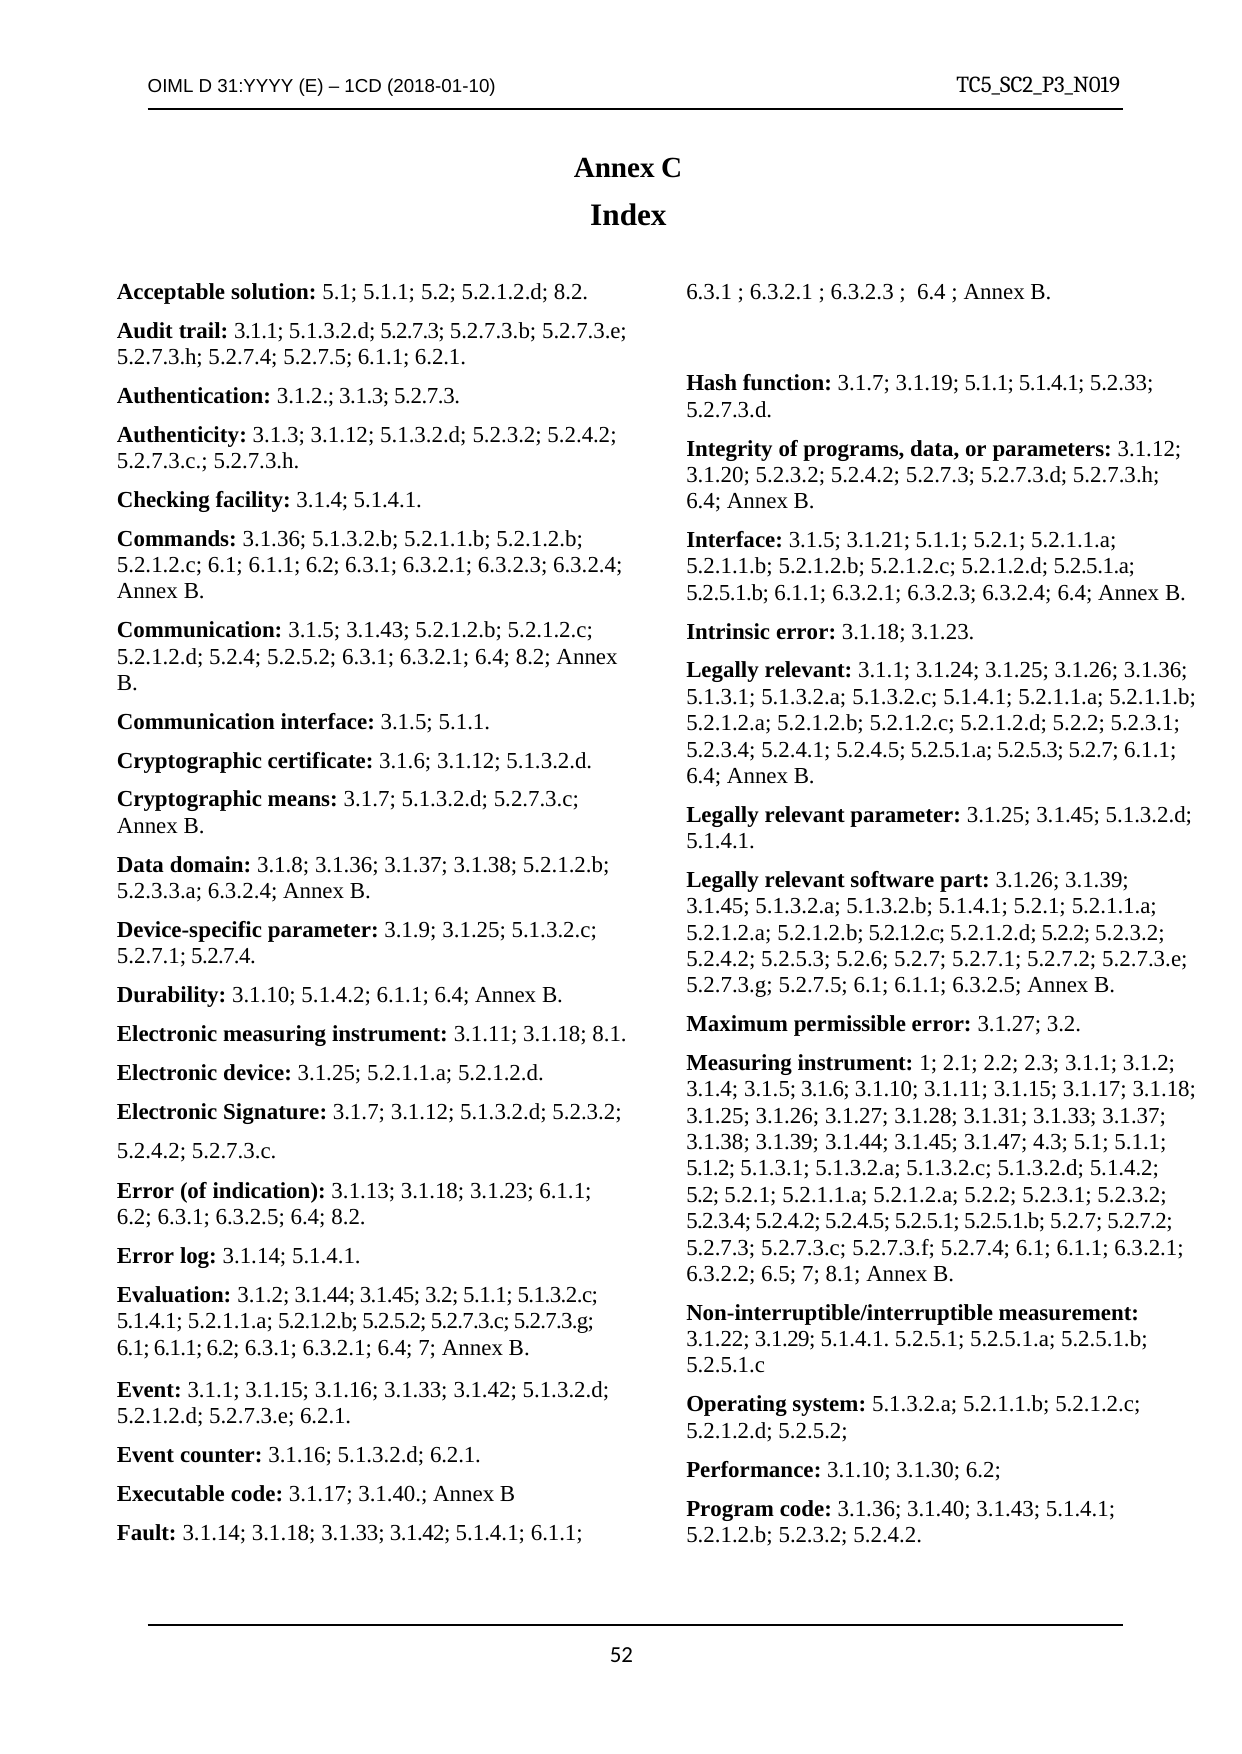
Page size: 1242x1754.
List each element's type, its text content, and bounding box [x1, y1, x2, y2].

text Index [117, 196, 1139, 232]
text Fault: 3.1.14; 3.1.18; 3.1.33; 3.1.42; 5.1.4.1; 6.1.1; 6.3.1 ; 6.3.2.1 ; 6.3.2.3 ; 6.4 ; Annex B. [686, 278, 1196, 304]
text Electronic device: 3.1.25; 5.2.1.1.a; 5.2.1.2.d. [117, 1059, 627, 1085]
text Measuring instrument: 1; 2.1; 2.2; 2.3; 3.1.1; 3.1.2; 3.1.4; 3.1.5; 3.1.6; 3.1.10; 3.1.11; 3.1.15; 3.1.17; 3.1.18; 3.1.25; 3.1.26; 3.1.27; 3.1.28; 3.1.31; 3.1.33; 3.1.37; 3.1.38; 3.1.39; 3.1.44; 3.1.45; 3.1.47; 4.3; 5.1; 5.1.1; 5.1.2; 5.1.3.1; 5.1.3.2.a; 5.1.3.2.c; 5.1.3.2.d; 5.1.4.2; 5.2; 5.2.1; 5.2.1.1.a; 5.2.1.2.a; 5.2.2; 5.2.3.1; 5.2.3.2; 5.2.3.4; 5.2.4.2; 5.2.4.5; 5.2.5.1; 5.2.5.1.b; 5.2.7; 5.2.7.2; 5.2.7.3; 5.2.7.3.c; 5.2.7.3.f; 5.2.7.4; 6.1; 6.1.1; 6.3.2.1; 6.3.2.2; 6.5; 7; 8.1; Annex B. [686, 1049, 1196, 1286]
text Operating system: 5.1.3.2.a; 5.2.1.1.b; 5.2.1.2.c; 5.2.1.2.d; 5.2.5.2; [686, 1391, 1196, 1443]
text Authenticity: 3.1.3; 3.1.12; 5.1.3.2.d; 5.2.3.2; 5.2.4.2; 5.2.7.3.c.; 5.2.7.3.h. [117, 421, 627, 473]
text Commands: 3.1.36; 5.1.3.2.b; 5.2.1.1.b; 5.2.1.2.b; 5.2.1.2.c; 6.1; 6.1.1; 6.2; 6.3.1; 6.3.2.1; 6.3.2.3; 6.3.2.4; Annex B. [117, 525, 627, 604]
text Authentication: 3.1.2.; 3.1.3; 5.2.7.3. [117, 382, 627, 408]
text Cryptographic certificate: 3.1.6; 3.1.12; 5.1.3.2.d. [117, 747, 627, 773]
text Non-interruptible/interruptible measurement: 3.1.22; 3.1.29; 5.1.4.1. 5.2.5.1; 5.2.5.1.a; 5.2.5.1.b; 5.2.5.1.c [686, 1299, 1196, 1378]
text Electronic measuring instrument: 3.1.11; 3.1.18; 8.1. [117, 1020, 627, 1046]
text Fault: 3.1.14; 3.1.18; 3.1.33; 3.1.42; 5.1.4.1; 6.1.1; 6.3.1 ; 6.3.2.1 ; 6.3.2.3 ; 6.4 ; Annex B. [117, 1519, 627, 1545]
text Intrinsic error: 3.1.18; 3.1.23. [686, 618, 1196, 644]
text Interface: 3.1.5; 3.1.21; 5.1.1; 5.2.1; 5.2.1.1.a; 5.2.1.1.b; 5.2.1.2.b; 5.2.1.2.c; 5.2.1.2.d; 5.2.5.1.a; 5.2.5.1.b; 6.1.1; 6.3.2.1; 6.3.2.3; 6.3.2.4; 6.4; Annex B. [686, 526, 1196, 605]
text Device-specific parameter: 3.1.9; 3.1.25; 5.1.3.2.c; 5.2.7.1; 5.2.7.4. [117, 916, 627, 968]
text Event counter: 3.1.16; 5.1.3.2.d; 6.2.1. [117, 1441, 627, 1467]
text Executable code: 3.1.17; 3.1.40.; Annex B [117, 1480, 627, 1506]
text Program code: 3.1.36; 3.1.40; 3.1.43; 5.1.4.1; 5.2.1.2.b; 5.2.3.2; 5.2.4.2. [686, 1494, 1196, 1547]
text Durability: 3.1.10; 5.1.4.2; 6.1.1; 6.4; Annex B. [117, 981, 627, 1007]
text Legally relevant parameter: 3.1.25; 3.1.45; 5.1.3.2.d; 5.1.4.1. [686, 801, 1196, 853]
text Annex C [117, 150, 1139, 184]
text Legally relevant software part: 3.1.26; 3.1.39; 3.1.45; 5.1.3.2.a; 5.1.3.2.b; 5.1.4.1; 5.2.1; 5.2.1.1.a; 5.2.1.2.a; 5.2.1.2.b; 5.2.1.2.c; 5.2.1.2.d; 5.2.2; 5.2.3.2; 5.2.4.2; 5.2.5.3; 5.2.6; 5.2.7; 5.2.7.1; 5.2.7.2; 5.2.7.3.e; 5.2.7.3.g; 5.2.7.5; 6.1; 6.1.1; 6.3.2.5; Annex B. [686, 866, 1196, 998]
text Electronic Signature: 3.1.7; 3.1.12; 5.1.3.2.d; 5.2.3.2; 5.2.4.2; 5.2.7.3.c. [117, 1098, 627, 1164]
text Acceptable solution: 5.1; 5.1.1; 5.2; 5.2.1.2.d; 8.2. [117, 278, 627, 304]
text Communication interface: 3.1.5; 5.1.1. [117, 708, 627, 734]
text Evaluation: 3.1.2; 3.1.44; 3.1.45; 3.2; 5.1.1; 5.1.3.2.c; 5.1.4.1; 5.2.1.1.a; 5.2.1.2.b; 5.2.5.2; 5.2.7.3.c; 5.2.7.3.g; 6.1; 6.1.1; 6.2; 6.3.1; 6.3.2.1; 6.4; 7; Annex B. [117, 1281, 627, 1360]
text Audit trail: 3.1.1; 5.1.3.2.d; 5.2.7.3; 5.2.7.3.b; 5.2.7.3.e; 5.2.7.3.h; 5.2.7.4; 5.2.7.5; 6.1.1; 6.2.1. [117, 317, 627, 369]
text Hash function: 3.1.7; 3.1.19; 5.1.1; 5.1.4.1; 5.2.33; 5.2.7.3.d. [686, 369, 1196, 422]
text Integrity of programs, data, or parameters: 3.1.12; 3.1.20; 5.2.3.2; 5.2.4.2; 5.2.7.3; 5.2.7.3.d; 5.2.7.3.h; 6.4; Annex B. [686, 434, 1196, 514]
text Communication: 3.1.5; 3.1.43; 5.2.1.2.b; 5.2.1.2.c; 5.2.1.2.d; 5.2.4; 5.2.5.2; 6.3.1; 6.3.2.1; 6.4; 8.2; Annex B. [117, 616, 627, 695]
text Performance: 3.1.10; 3.1.30; 6.2; [686, 1456, 1196, 1482]
text Legally relevant: 3.1.1; 3.1.24; 3.1.25; 3.1.26; 3.1.36; 5.1.3.1; 5.1.3.2.a; 5.1.3.2.c; 5.1.4.1; 5.2.1.1.a; 5.2.1.1.b; 5.2.1.2.a; 5.2.1.2.b; 5.2.1.2.c; 5.2.1.2.d; 5.2.2; 5.2.3.1; 5.2.3.4; 5.2.4.1; 5.2.4.5; 5.2.5.1.a; 5.2.5.3; 5.2.7; 6.1.1; 6.4; Annex B. [686, 657, 1196, 788]
text Event: 3.1.1; 3.1.15; 3.1.16; 3.1.33; 3.1.42; 5.1.3.2.d; 5.2.1.2.d; 5.2.7.3.e; 6.2.1. [117, 1376, 627, 1429]
text Maximum permissible error: 3.1.27; 3.2. [686, 1010, 1196, 1037]
text Error log: 3.1.14; 5.1.4.1. [117, 1242, 627, 1269]
text Data domain: 3.1.8; 3.1.36; 3.1.37; 3.1.38; 5.2.1.2.b; 5.2.3.3.a; 6.3.2.4; Annex B. [117, 851, 627, 903]
text Error (of indication): 3.1.13; 3.1.18; 3.1.23; 6.1.1; 6.2; 6.3.1; 6.3.2.5; 6.4; 8.2. [117, 1177, 627, 1230]
text Checking facility: 3.1.4; 5.1.4.1. [117, 474, 627, 512]
text Cryptographic means: 3.1.7; 5.1.3.2.d; 5.2.7.3.c; Annex B. [117, 786, 627, 838]
